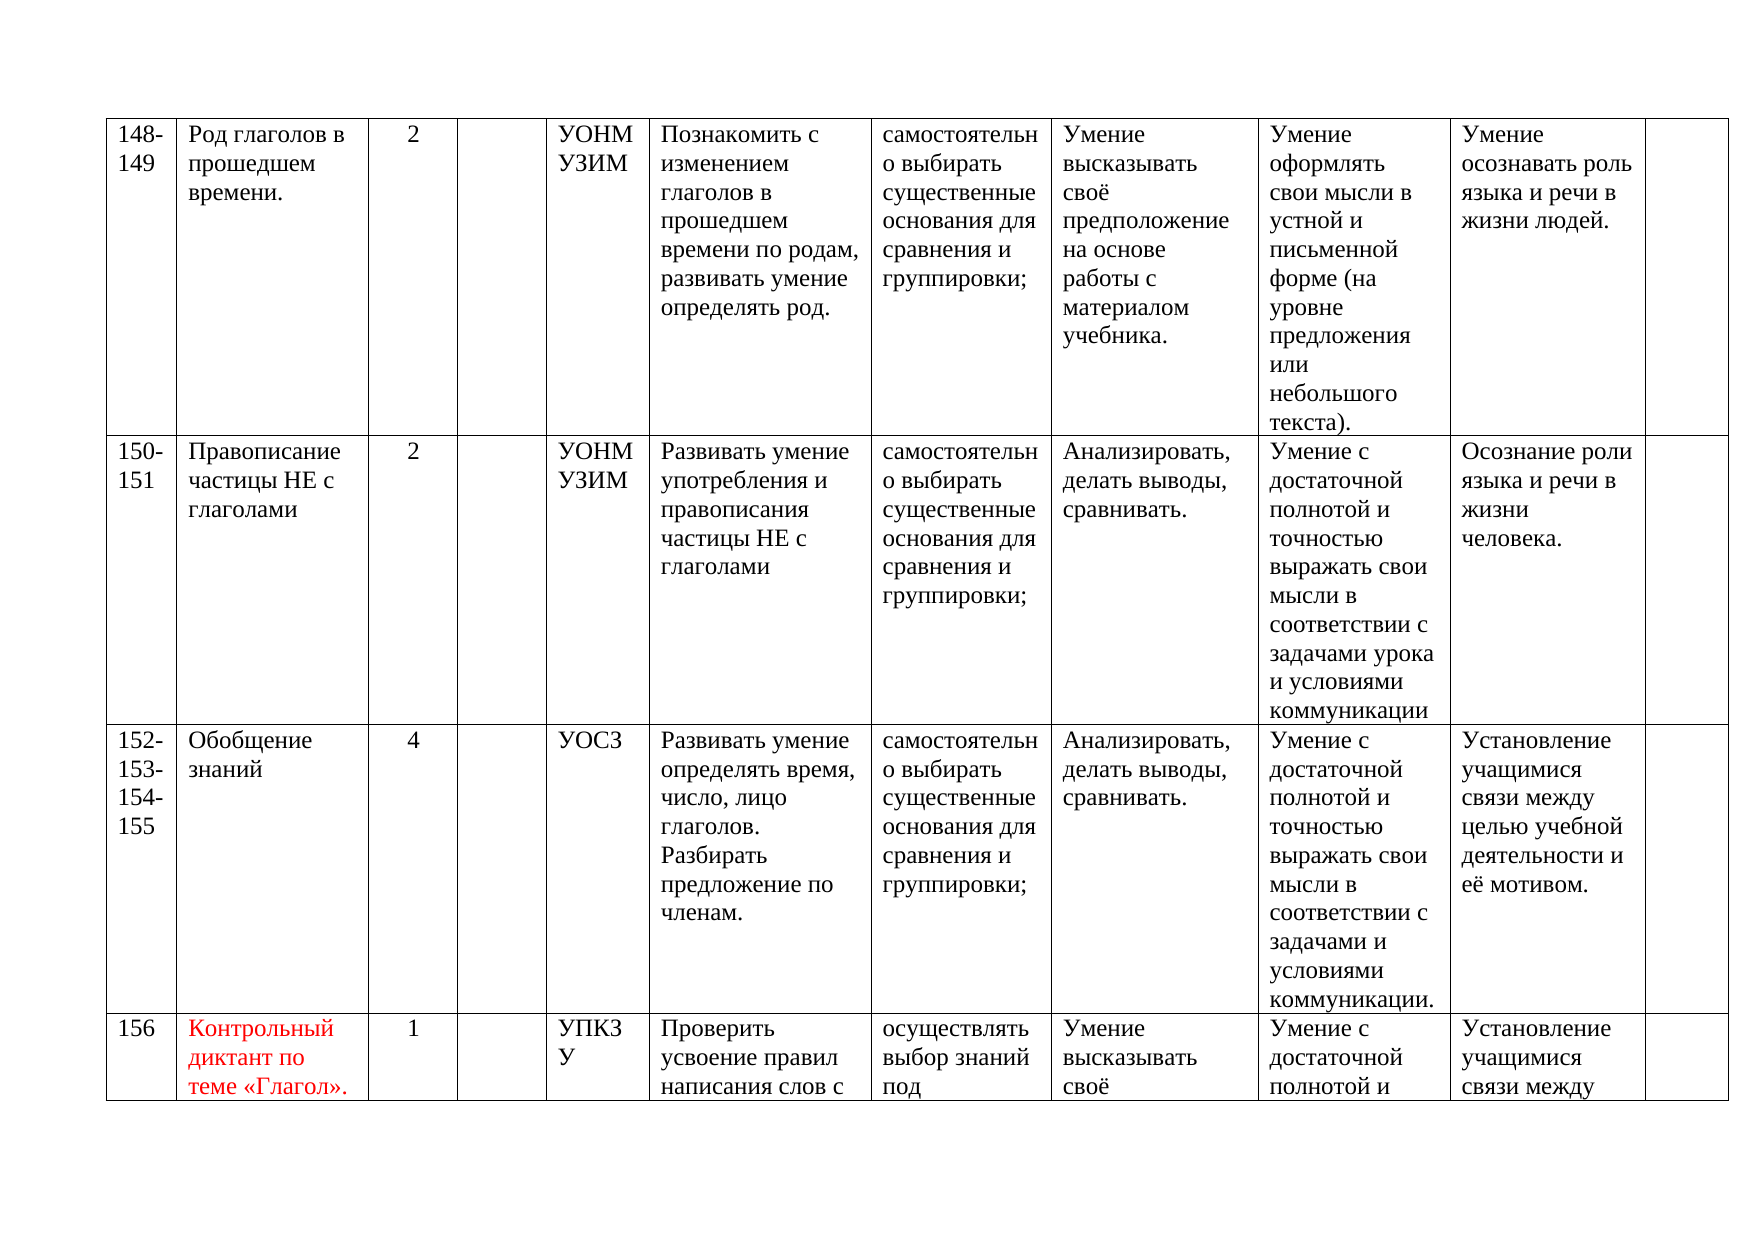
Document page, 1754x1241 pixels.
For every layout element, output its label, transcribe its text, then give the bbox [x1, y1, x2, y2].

table_cell УОНМ УЗИМ [547, 119, 649, 435]
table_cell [1451, 119, 1645, 435]
table_cell Обобщение знаний [177, 725, 368, 1012]
table_cell Осознание роли языка и речи в жизни человека. [1451, 436, 1645, 724]
table_cell 2 [369, 436, 457, 724]
table_cell УОСЗ [547, 725, 649, 1012]
table_cell 156 [107, 1014, 176, 1100]
table_cell Правописание частицы НЕ с глаголами [177, 436, 368, 724]
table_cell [872, 1014, 1051, 1100]
table_cell Умение высказывать своё предположение на основе работы с материалом учебника. [1052, 119, 1258, 435]
table_cell самостоятельно выбирать существенные основания для сравнения и группировки; [872, 725, 1051, 1012]
table_cell Анализировать, делать выводы, сравнивать. [1052, 436, 1258, 724]
table_cell 1 [369, 1014, 457, 1100]
table_cell самостоятельно выбирать существенные основания для сравнения и группировки; [872, 436, 1051, 724]
table_cell [458, 119, 546, 435]
table_cell 148-149 [107, 119, 176, 435]
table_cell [1052, 1014, 1258, 1100]
table_cell [1646, 436, 1728, 724]
table_cell самостоятельно выбирать существенные основания для сравнения и группировки; [872, 119, 1051, 435]
table_cell 152-153-154-155 [107, 725, 176, 1012]
table_cell Познакомить с изменением глаголов в прошедшем времени по родам, развивать умение определять род. [650, 119, 871, 435]
table_cell 150-151 [107, 436, 176, 724]
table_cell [1451, 1014, 1645, 1100]
table_cell 2 [369, 119, 457, 435]
table_cell Установление учащимися связи между целью учебной деятельности и её мотивом. [1451, 725, 1645, 1012]
table_cell [458, 1014, 546, 1100]
table_cell Умение с достаточной полнотой и точностью выражать свои мысли в соответствии с задачами урока и условиями коммуникации [1259, 436, 1450, 724]
table_cell Развивать умение употребления и правописания частицы НЕ с глаголами [650, 436, 871, 724]
table_cell Умение оформлять свои мысли в устной и письменной форме (на уровне предложения или небольшого текста). [1259, 119, 1450, 435]
table_cell Умение с достаточной полнотой и точностью выражать свои мысли в соответствии с задачами и условиями коммуникации. [1259, 725, 1450, 1012]
table_cell Род глаголов в прошедшем времени. [177, 119, 368, 435]
table_cell [1646, 119, 1728, 435]
table_cell [458, 725, 546, 1012]
table_cell УОНМ УЗИМ [547, 436, 649, 724]
table_cell [1646, 725, 1728, 1012]
table_cell 4 [369, 725, 457, 1012]
table_cell УПКЗУ [547, 1014, 649, 1100]
table_cell [1646, 1014, 1728, 1100]
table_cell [1259, 1014, 1450, 1100]
table_cell Развивать умение определять время, число, лицо глаголов. Разбирать предложение по членам. [650, 725, 871, 1012]
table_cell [650, 1014, 871, 1100]
table_cell Анализировать, делать выводы, сравнивать. [1052, 725, 1258, 1012]
table_cell [458, 436, 546, 724]
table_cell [177, 1014, 368, 1100]
